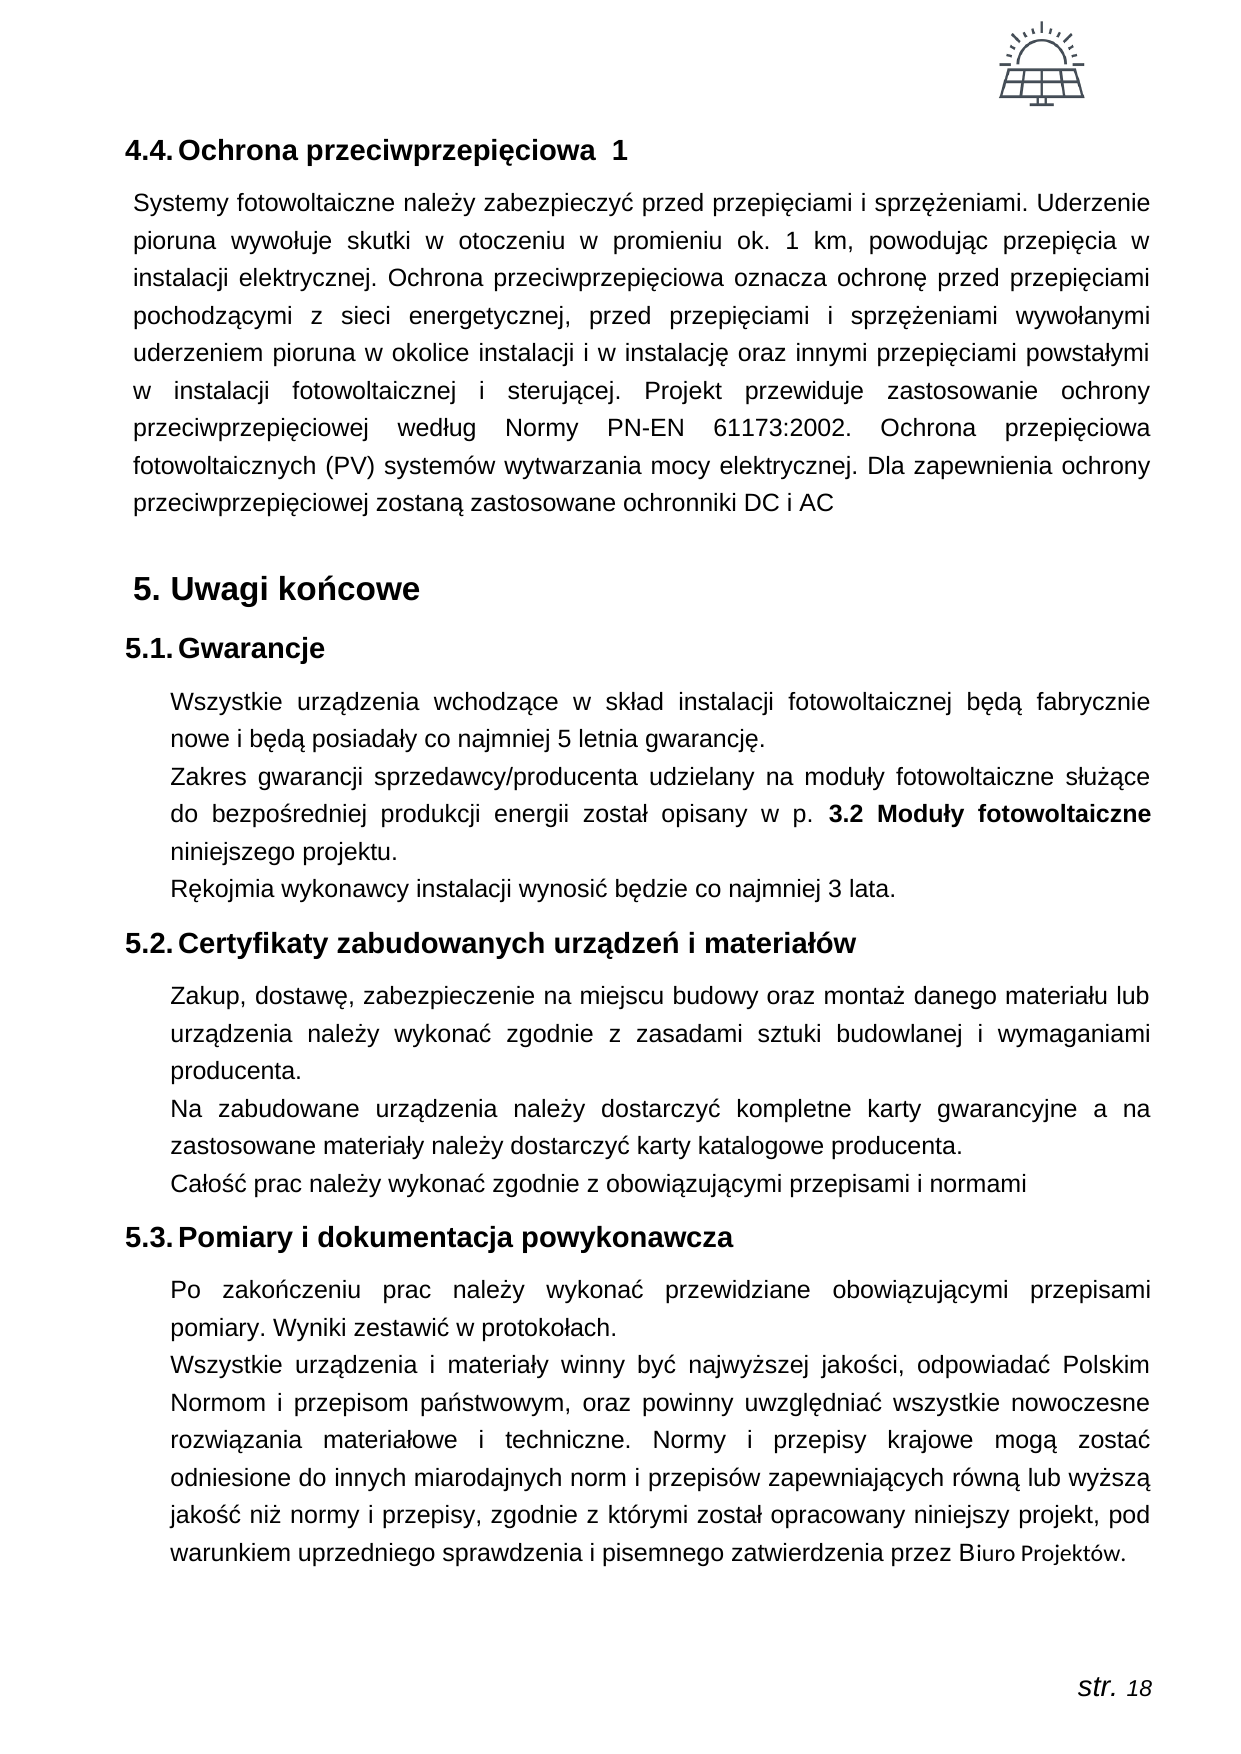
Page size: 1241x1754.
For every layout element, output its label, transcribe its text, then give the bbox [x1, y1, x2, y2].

list Zakup, dostawę, zabezpieczenie na miejscu budowy oraz montaż danego materiału lub urządzenia należy wykonać zgodnie z zasadami sztuki budowlanej i wymaganiami producenta. [170, 974, 1152, 1087]
text Systemy fotowoltaiczne należy zabezpieczyć przed przepięciami i sprzężeniami. Uderzenie pioruna wywołuje skutki w otoczeniu w promieniu ok. 1 km, powodując przepięcia w instalacji elektrycznej. Ochrona przeciwprzepięciowa oznacza ochronę przed przepięciami pochodzącymi z sieci energetycznej, przed przepięciami i sprzężeniami wywołanymi uderzeniem pioruna w okolice instalacji i w instalację oraz innymi przepięciami powstałymi w instalacji fotowoltaicznej i sterującej. Projekt przewiduje zastosowanie ochrony przeciwprzepięciowej według Normy PN-EN 61173:2002. Ochrona przepięciowa fotowoltaicznych (PV) systemów wytwarzania mocy elektrycznej. Dla zapewnienia ochrony przeciwprzepięciowej zostaną zastosowane ochronniki DC i AC [133, 182, 1152, 519]
list Zakres gwarancji sprzedawcy/producenta udzielany na moduły fotowoltaiczne służące do bezpośredniej produkcji energii został opisany w p. 3.2 Moduły fotowoltaiczne niniejszego projektu. [170, 755, 1152, 867]
picture [978, 0, 1105, 128]
list Wszystkie urządzenia i materiały winny być najwyższej jakości, odpowiadać Polskim Normom i przepisom państwowym, oraz powinny uwzględniać wszystkie nowoczesne rozwiązania materiałowe i techniczne. Normy i przepisy krajowe mogą zostać odniesione do innych miarodajnych norm i przepisów zapewniających równą lub wyższą jakość niż normy i przepisy, zgodnie z którymi został opracowany niniejszy projekt, pod warunkiem uprzedniego sprawdzenia i pisemnego zatwierdzenia przez Biuro Projektów. [170, 1344, 1152, 1569]
subtitle Ochrona przeciwprzepięciowa 1 [125, 133, 1152, 166]
list Na zabudowane urządzenia należy dostarczyć kompletne karty gwarancyjne a na zastosowane materiały należy dostarczyć karty katalogowe producenta. [170, 1087, 1152, 1162]
subtitle Pomiary i dokumentacja powykonawcza [125, 1220, 1152, 1254]
subtitle Certyfikaty zabudowanych urządzeń i materiałów [125, 926, 1152, 959]
list Wszystkie urządzenia wchodzące w skład instalacji fotowoltaicznej będą fabrycznie nowe i będą posiadały co najmniej 5 letnia gwarancję. [170, 680, 1152, 755]
list Całość prac należy wykonać zgodnie z obowiązującymi przepisami i normami [170, 1162, 1152, 1199]
list Rękojmia wykonawcy instalacji wynosić będzie co najmniej 3 lata. [170, 867, 1152, 905]
subtitle Uwagi końcowe [133, 569, 1152, 607]
list Po zakończeniu prac należy wykonać przewidziane obowiązującymi przepisami pomiary. Wyniki zestawić w protokołach. [170, 1269, 1152, 1344]
subtitle Gwarancje [125, 631, 1152, 665]
